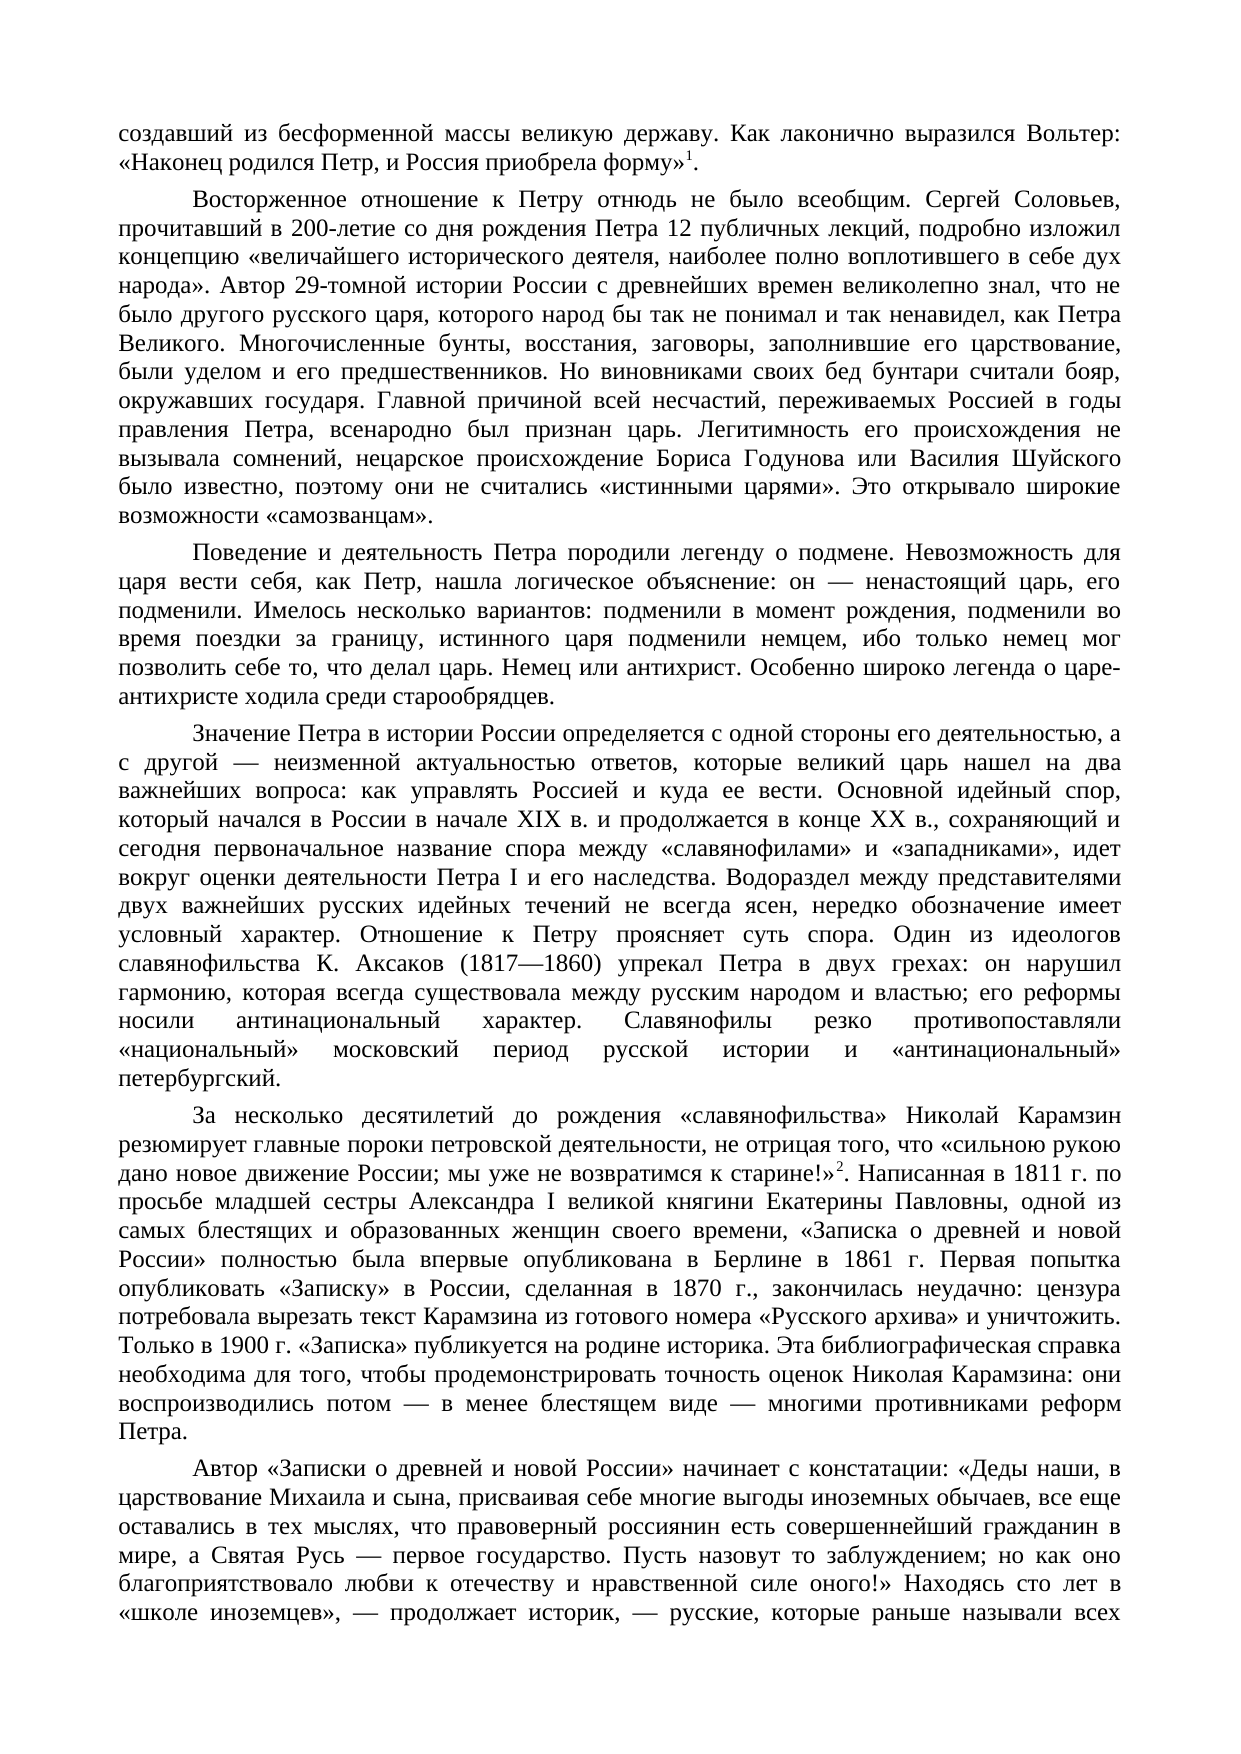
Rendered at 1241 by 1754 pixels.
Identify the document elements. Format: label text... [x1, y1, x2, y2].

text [118, 118, 1122, 176]
text Поведение и деятельность Петра породили легенду о подмене. Невозможность для царя вести себя, как Петр, нашла логическое объяснение: он — ненастоящий царь, его подменили. Имелось несколько вариантов: подменили в момент рождения, подменили во время поездки за границу, истинного царя подменили немцем, ибо только немец мог позволить себе то, что делал царь. Немец или антихрист. Особенно широко легенда о царе-антихристе ходила среди старообрядцев. [118, 537, 1122, 710]
text Значение Петра в истории России определяется с одной стороны его деятельностью, а с другой — неизменной актуальностью ответов, которые великий царь нашел на два важнейших вопроса: как управлять Россией и куда ее вести. Основной идейный спор, который начался в России в начале XIX в. и продолжается в конце XX в., сохраняющий и сегодня первоначальное название спора между «славянофилами» и «западниками», идет вокруг оценки деятельности Петра I и его наследства. Водораздел между представителями двух важнейших русских идейных течений не всегда ясен, нередко обозначение имеет условный характер. Отношение к Петру проясняет суть спора. Один из идеологов славянофильства К. Аксаков (1817—1860) упрекал Петра в двух грехах: он нарушил гармонию, которая всегда существовала между русским народом и властью; его реформы носили антинациональный характер. Славянофилы резко противопоставляли «национальный» московский период русской истории и «антинациональный» петербургский. [118, 718, 1122, 1092]
text За несколько десятилетий до рождения «славянофильства» Николай Карамзин резюмирует главные пороки петровской деятельности, не отрицая того, что «сильною рукою дано новое движение России; мы уже не возвратимся к старине!»2. Написанная в 1811 г. по просьбе младшей сестры Александра I великой княгини Екатерины Павловны, одной из самых блестящих и образованных женщин своего времени, «Записка о древней и новой России» полностью была впервые опубликована в Берлине в 1861 г. Первая попытка опубликовать «Записку» в России, сделанная в 1870 г., закончилась неудачно: цензура потребовала вырезать текст Карамзина из готового номера «Русского архива» и уничтожить. Только в 1900 г. «Записка» публикуется на родине историка. Эта библиографическая справка необходима для того, чтобы продемонстрировать точность оценок Николая Карамзина: они воспроизводились потом — в менее блестящем виде — многими противниками реформ Петра. [118, 1100, 1122, 1445]
text Восторженное отношение к Петру отнюдь не было всеобщим. Сергей Соловьев, прочитавший в 200-летие со дня рождения Петра 12 публичных лекций, подробно изложил концепцию «величайшего исторического деятеля, наиболее полно воплотившего в себе дух народа». Автор 29-томной истории России с древнейших времен великолепно знал, что не было другого русского царя, которого народ бы так не понимал и так ненавидел, как Петра Великого. Многочисленные бунты, восстания, заговоры, заполнившие его царствование, были уделом и его предшественников. Но виновниками своих бед бунтари считали бояр, окружавших государя. Главной причиной всей несчастий, переживаемых Россией в годы правления Петра, всенародно был признан царь. Легитимность его происхождения не вызывала сомнений, нецарское происхождение Бориса Годунова или Василия Шуйского было известно, поэтому они не считались «истинными царями». Это открывало широкие возможности «самозванцам». [118, 184, 1122, 529]
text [118, 1453, 1122, 1626]
